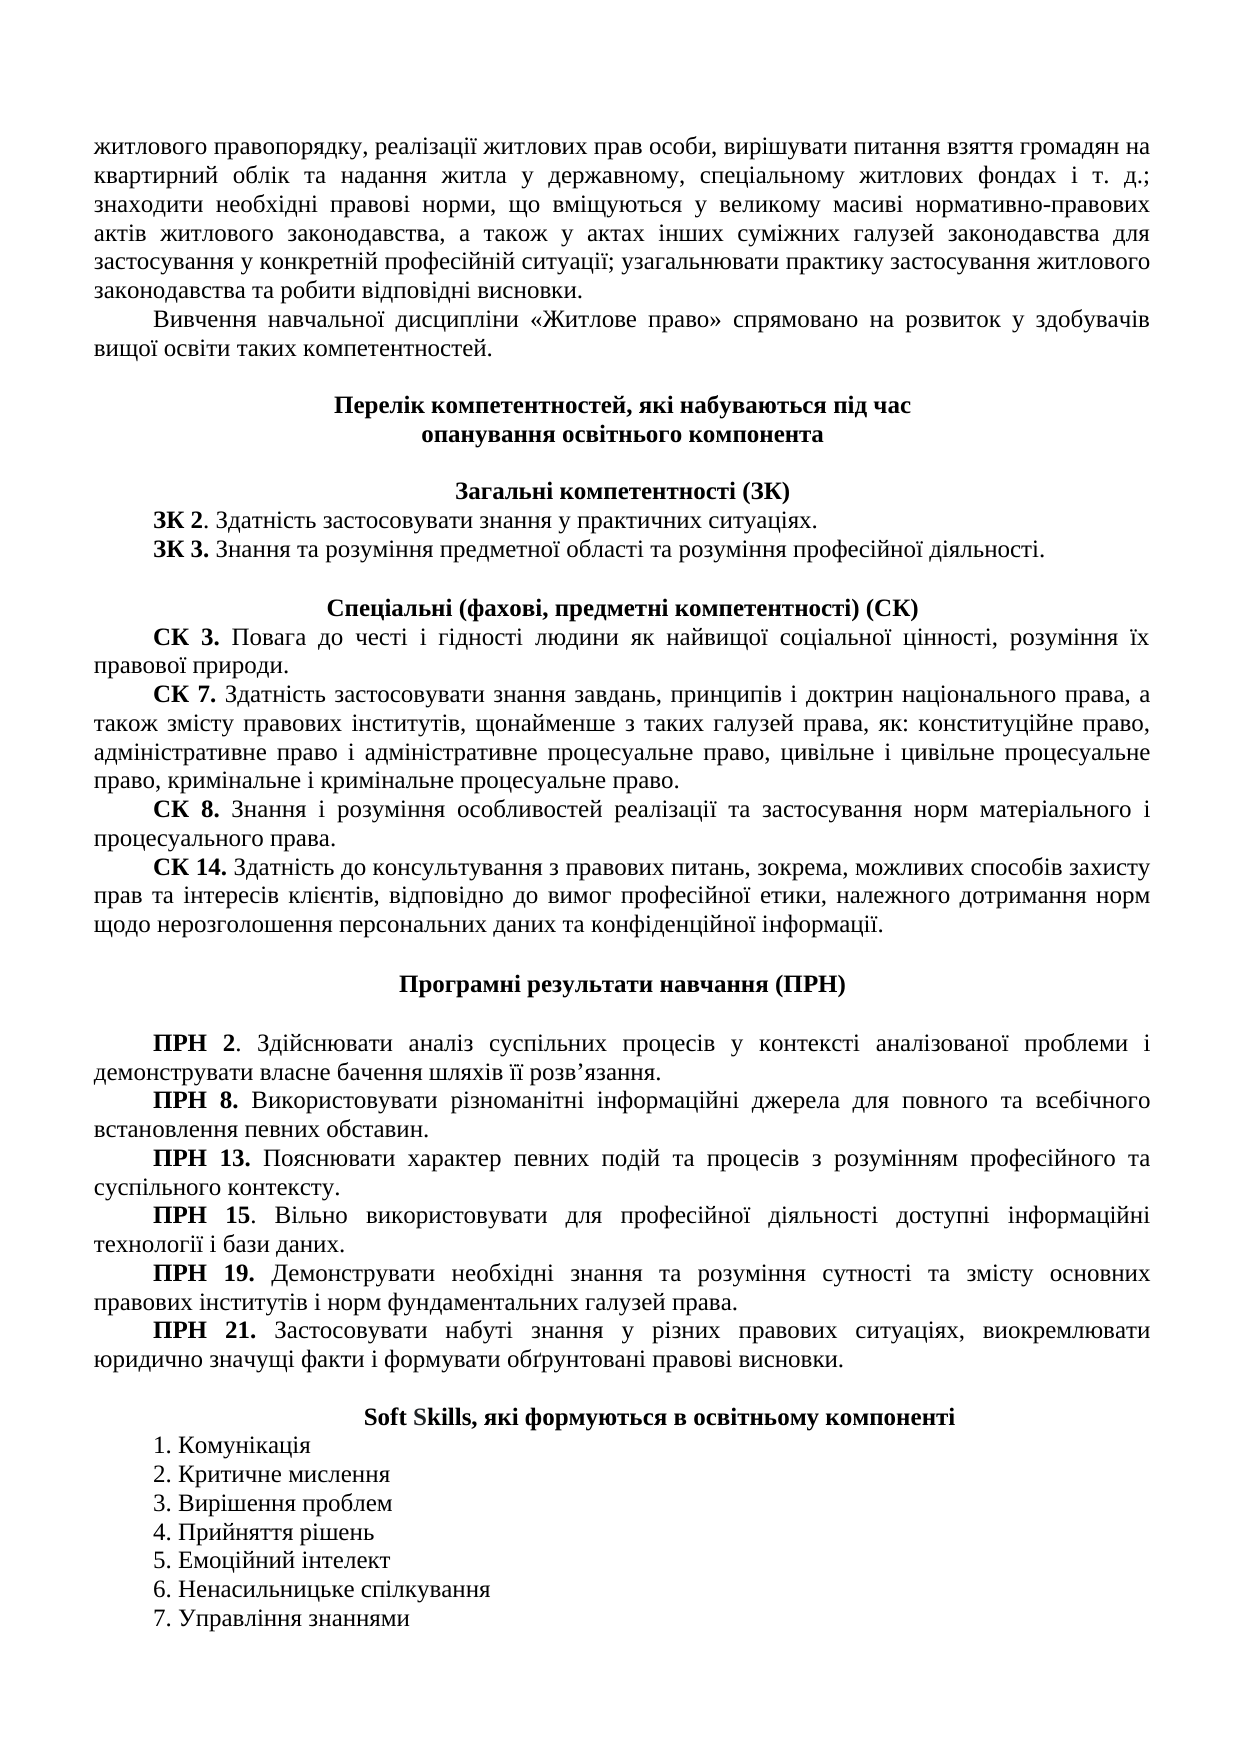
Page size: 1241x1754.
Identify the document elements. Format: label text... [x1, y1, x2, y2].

text Вивчення навчальної дисципліни «Житлове право» спрямовано на розвиток у здобувачів вищої освіти таких компетентностей. [94, 304, 1151, 361]
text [94, 131, 1151, 304]
text 2. Критичне мислення [94, 1459, 1151, 1488]
text 6. Ненасильницьке спілкування [94, 1574, 1151, 1603]
text ЗК 2. Здатність застосовувати знання у практичних ситуаціях. [94, 505, 1151, 534]
text Програмні результати навчання (ПРН) [94, 969, 1151, 997]
text Soft Skills, які формуються в освітньому компоненті [427, 1402, 1151, 1430]
text СК 8. Знання і розуміння особливостей реалізації та застосування норм матеріального і процесуального права. [94, 794, 1151, 852]
text опанування освітнього компонента [94, 419, 1151, 448]
text ПРН 13. Пояснювати характер певних подій та процесів з розумінням професійного та суспільного контексту. [94, 1143, 1151, 1200]
text ПРН 21. Застосовувати набуті знання у різних правових ситуаціях, виокремлювати юридично значущі факти і формувати обґрунтовані правові висновки. [94, 1315, 1151, 1373]
text СК 3. Повага до честі і гідності людини як найвищої соціальної цінності, розуміння їх правової природи. [94, 622, 1151, 679]
text Перелік компетентностей, які набуваються під час [94, 390, 1151, 419]
text 4. Прийняття рішень [94, 1517, 1151, 1545]
text 3. Вирішення проблем [94, 1488, 1151, 1517]
text ПРН 19. Демонструвати необхідні знання та розуміння сутності та змісту основних правових інститутів і норм фундаментальних галузей права. [94, 1258, 1151, 1315]
text ПРН 2. Здійснювати аналіз суспільних процесів у контексті аналізованої проблеми і демонструвати власне бачення шляхів її розв’язання. [94, 1028, 1151, 1085]
text ПРН 8. Використовувати різноманітні інформаційні джерела для повного та всебічного встановлення певних обставин. [94, 1085, 1151, 1143]
text ПРН 15. Вільно використовувати для професійної діяльності доступні інформаційні технології і бази даних. [94, 1200, 1151, 1258]
text Загальні компетентності (ЗК) [94, 476, 1151, 505]
text СК 14. Здатність до консультування з правових питань, зокрема, можливих способів захисту прав та інтересів клієнтів, відповідно до вимог професійної етики, належного дотримання норм щодо нерозголошення персональних даних та конфіденційної інформації. [94, 852, 1151, 938]
text Спеціальні (фахові, предметні компетентності) (СК) [94, 593, 1151, 622]
text Soft Skills, які формуються в освітньому компоненті [94, 1402, 413, 1430]
text 1. Комунікація [94, 1430, 1151, 1459]
text 7. Управління знаннями [94, 1603, 1151, 1632]
text СК 7. Здатність застосовувати знання завдань, принципів і доктрин національного права, а також змісту правових інститутів, щонайменше з таких галузей права, як: конституційне право, адміністративне право і адміністративне процесуальне право, цивільне і цивільне процесуальне право, кримінальне і кримінальне процесуальне право. [94, 679, 1151, 794]
text ЗК 3. Знання та розуміння предметної області та розуміння професійної діяльності. [94, 534, 1151, 563]
text 5. Емоційний інтелект [94, 1545, 1151, 1574]
